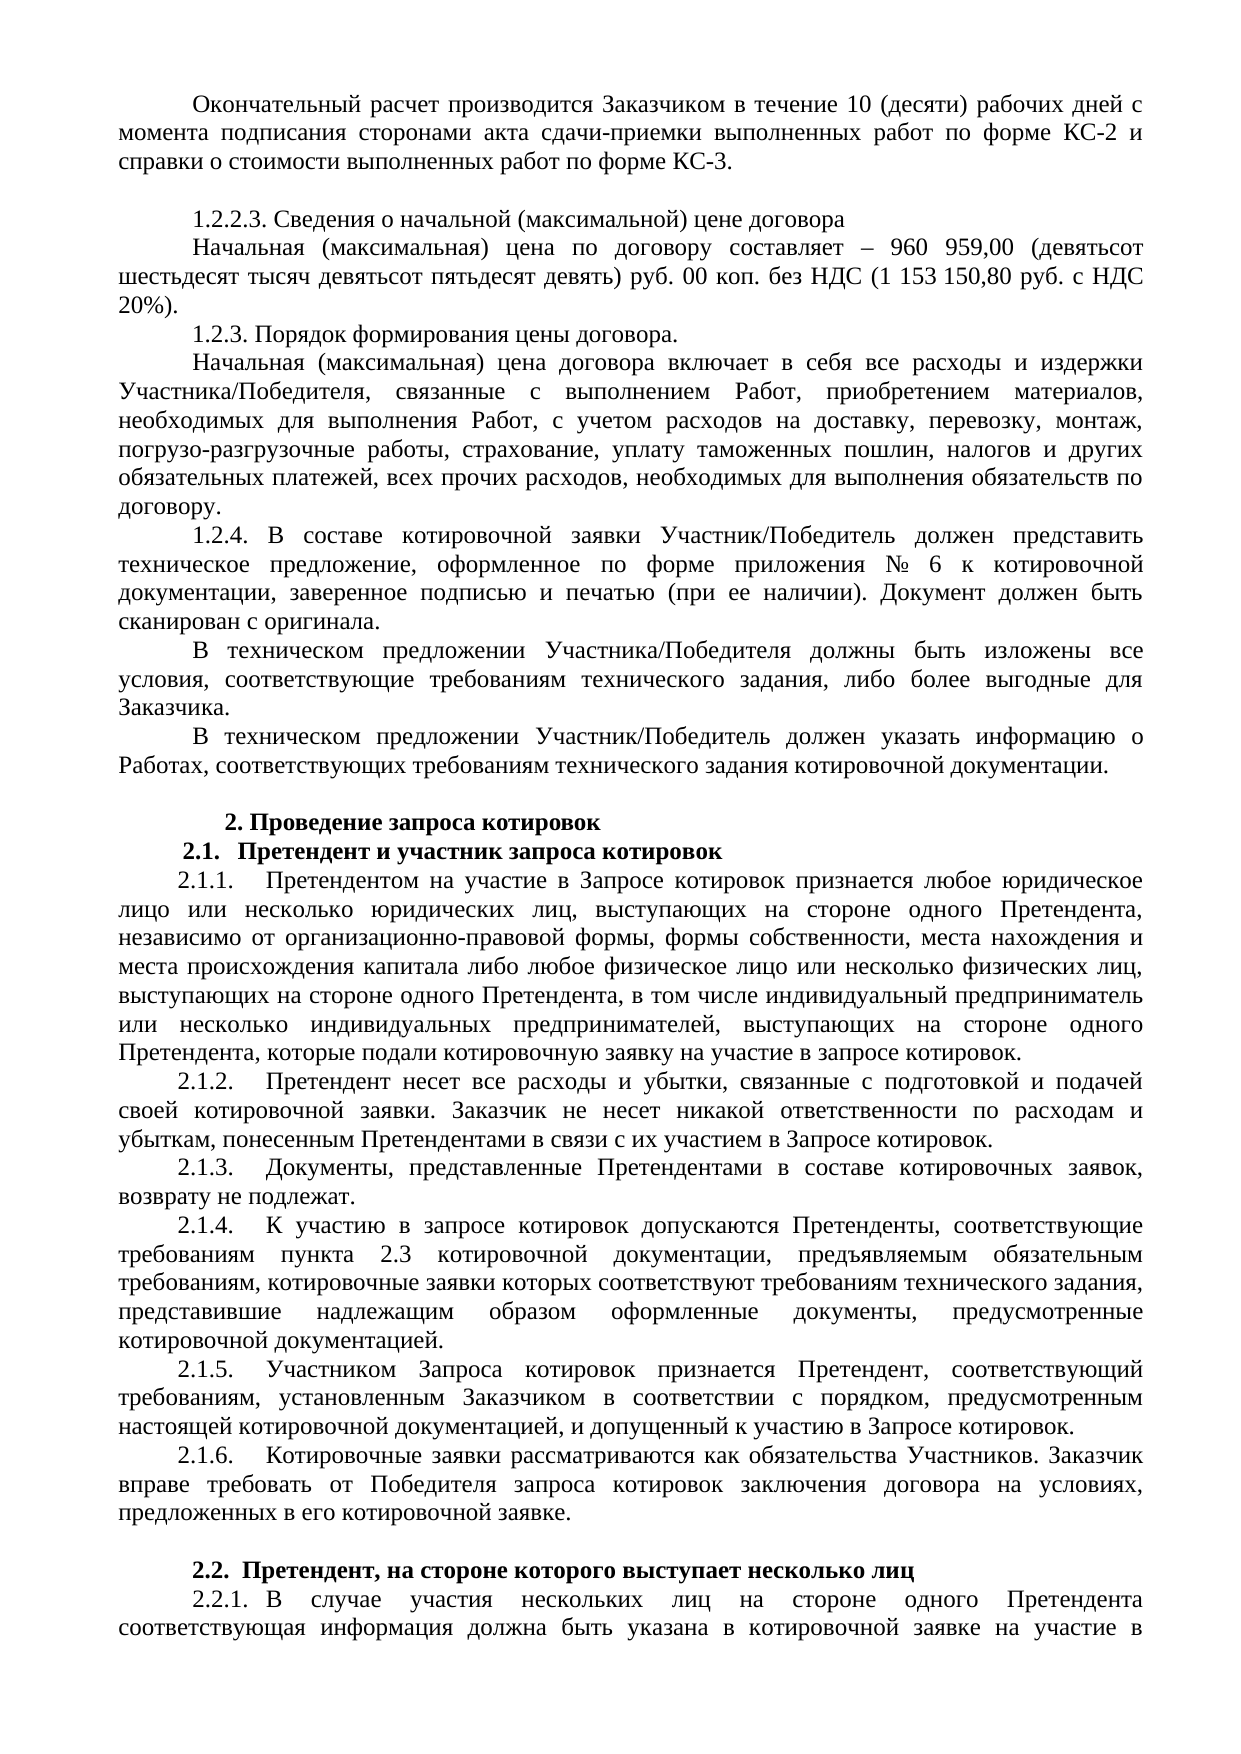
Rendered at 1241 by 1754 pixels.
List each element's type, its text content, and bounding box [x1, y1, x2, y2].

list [118, 1584, 1144, 1641]
subtitle Претендент и участник запроса котировок [182, 836, 1144, 865]
list Документы, представленные Претендентами в составе котировочных заявок, возврату не подлежат. [118, 1152, 1144, 1210]
list Претендентом на участие в Запросе котировок признается любое юридическое лицо или несколько юридических лиц, выступающих на стороне одного Претендента, независимо от организационно-правовой формы, формы собственности, места нахождения и места происхождения капитала либо любое физическое лицо или несколько физических лиц, выступающих на стороне одного Претендента, в том числе индивидуальный предприниматель или несколько индивидуальных предпринимателей, выступающих на стороне одного Претендента, которые подали котировочную заявку на участие в запросе котировок. [118, 865, 1144, 1066]
text Начальная (максимальная) цена договора включает в себя все расходы и издержки Участника/Победителя, связанные с выполнением Работ, приобретением материалов, необходимых для выполнения Работ, с учетом расходов на доставку, перевозку, монтаж, погрузо-разгрузочные работы, страхование, уплату таможенных пошлин, налогов и других обязательных платежей, всех прочих расходов, необходимых для выполнения обязательств по договору. [118, 347, 1144, 520]
text В техническом предложении Участник/Победитель должен указать информацию о Работах, соответствующих требованиям технического задания котировочной документации. [118, 721, 1144, 779]
text 1.2.2.3. Сведения о начальной (максимальной) цене договора [118, 204, 1144, 232]
text 1.2.4. В составе котировочной заявки Участник/Победитель должен представить техническое предложение, оформленное по форме приложения № 6 к котировочной документации, заверенное подписью и печатью (при ее наличии). Документ должен быть сканирован с оригинала. [118, 520, 1144, 635]
subtitle 2.2. Претендент, на стороне которого выступает несколько лиц [118, 1555, 1144, 1584]
text Начальная (максимальная) цена по договору составляет – 960 959,00 (девятьсот шестьдесят тысяч девятьсот пятьдесят девять) руб. 00 коп. без НДС (1 153 150,80 руб. с НДС 20%). [118, 232, 1144, 319]
text Окончательный расчет производится Заказчиком в течение 10 (десяти) рабочих дней с момента подписания сторонами акта сдачи-приемки выполненных работ по форме КС-2 и справки о стоимости выполненных работ по форме КС-3. [118, 89, 1144, 175]
list Котировочные заявки рассматриваются как обязательства Участников. Заказчик вправе требовать от Победителя запроса котировок заключения договора на условиях, предложенных в его котировочной заявке. [118, 1440, 1144, 1526]
text 1.2.3. Порядок формирования цены договора. [118, 319, 1144, 347]
list К участию в запросе котировок допускаются Претенденты, соответствующие требованиям пункта 2.3 котировочной документации, предъявляемым обязательным требованиям, котировочные заявки которых соответствуют требованиям технического задания, представившие надлежащим образом оформленные документы, предусмотренные котировочной документацией. [118, 1210, 1144, 1354]
text В техническом предложении Участника/Победителя должны быть изложены все условия, соответствующие требованиям технического задания, либо более выгодные для Заказчика. [118, 635, 1144, 721]
list Претендент несет все расходы и убытки, связанные с подготовкой и подачей своей котировочной заявки. Заказчик не несет никакой ответственности по расходам и убыткам, понесенным Претендентами в связи с их участием в Запросе котировок. [118, 1066, 1144, 1152]
subtitle 2. Проведение запроса котировок [118, 807, 1144, 836]
list Участником Запроса котировок признается Претендент, соответствующий требованиям, установленным Заказчиком в соответствии с порядком, предусмотренным настоящей котировочной документацией, и допущенный к участию в Запросе котировок. [118, 1354, 1144, 1440]
